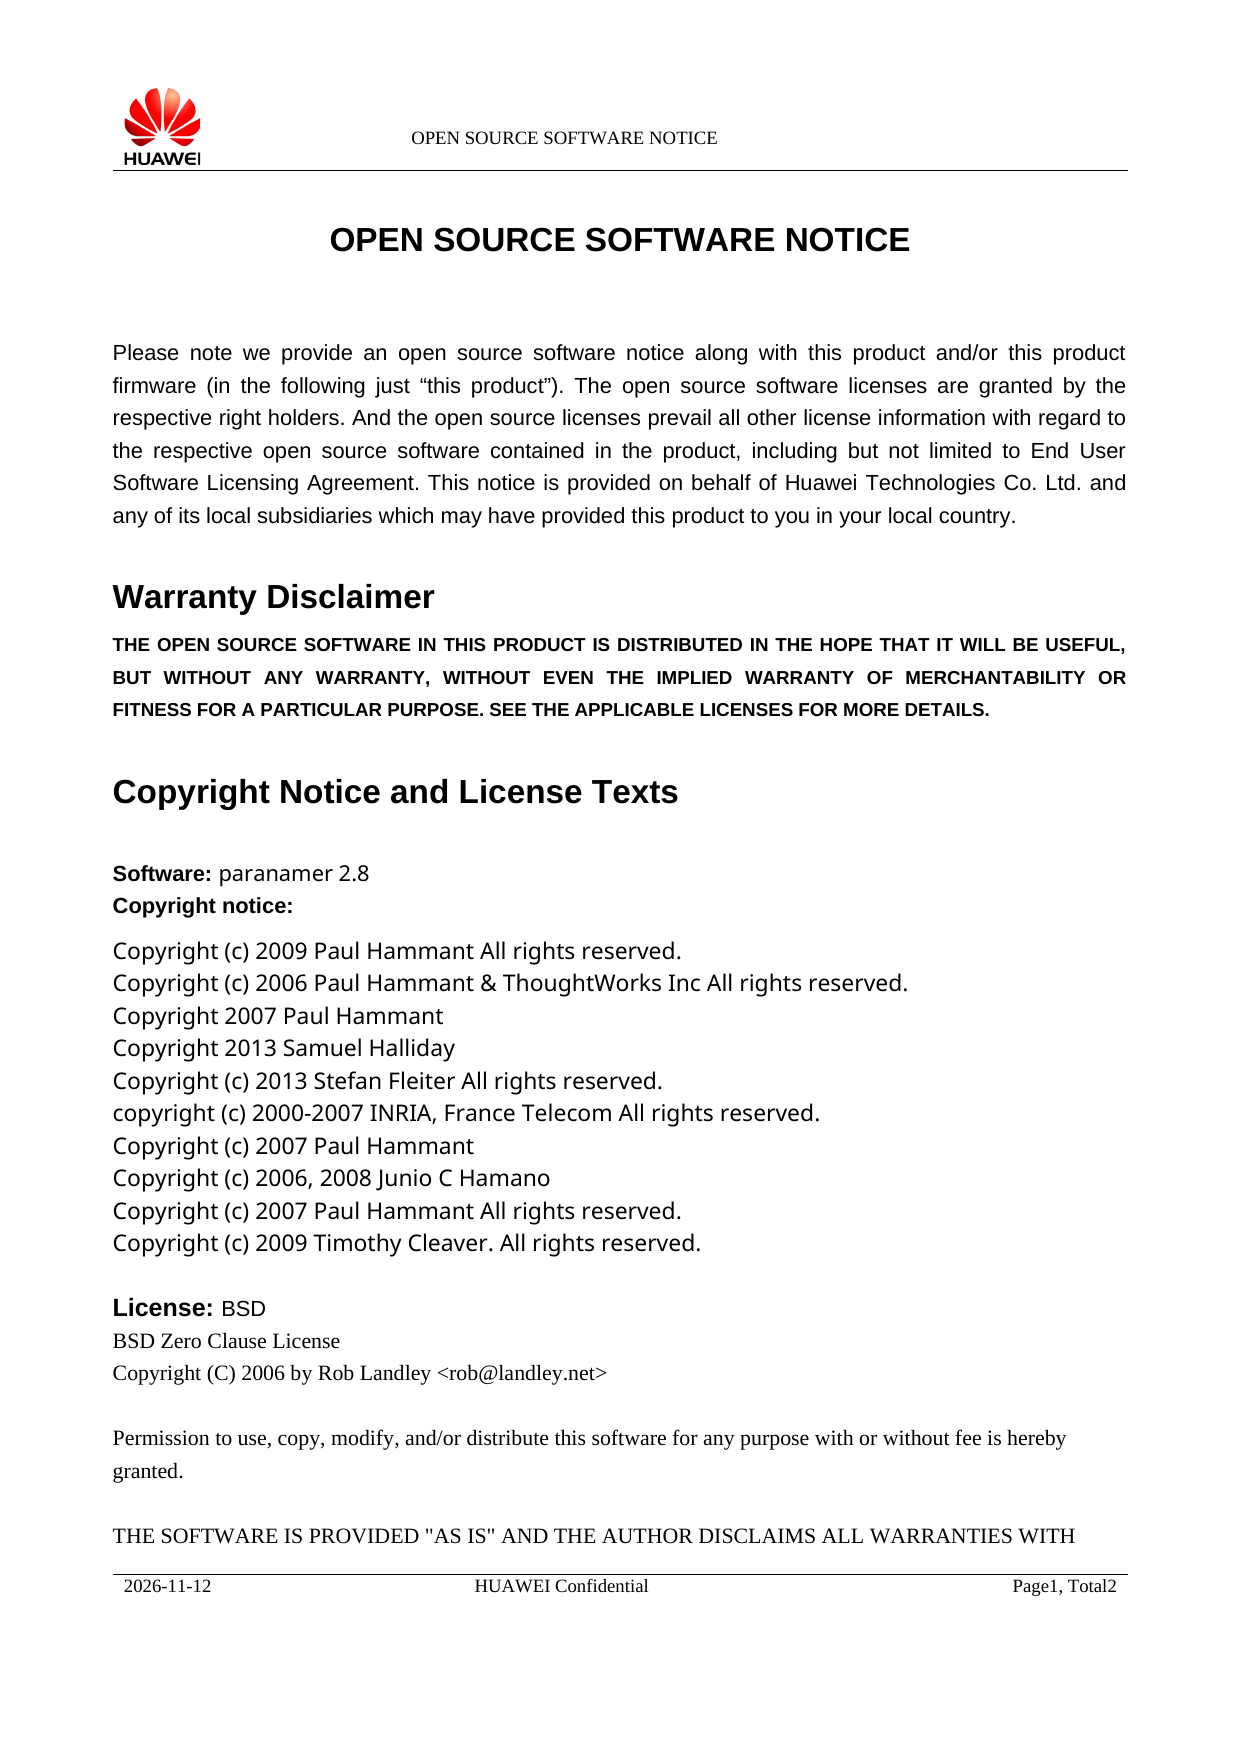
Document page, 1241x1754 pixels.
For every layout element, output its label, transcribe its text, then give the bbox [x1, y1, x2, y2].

text Warranty Disclaimer [112, 564, 1128, 629]
text License: BSD [112, 1291, 1128, 1324]
text Copyright Notice and License Texts [112, 759, 1128, 824]
picture [124, 88, 201, 165]
text Copyright notice: [112, 889, 1128, 921]
text Copyright (c) 2009 Paul Hammant All rights reserved. Copyright (c) 2006 Paul Hammant & ThoughtWorks Inc All rights reserved. Copyright 2007 Paul Hammant Copyright 2013 Samuel Halliday Copyright (c) 2013 Stefan Fleiter All rights reserved. copyright (c) 2000-2007 INRIA, France Telecom All rights reserved. Copyright (c) 2007 Paul Hammant Copyright (c) 2006, 2008 Junio C Hamano Copyright (c) 2007 Paul Hammant All rights reserved. Copyright (c) 2009 Timothy Cleaver. All rights reserved. [112, 934, 1128, 1291]
text OPEN SOURCE SOFTWARE NOTICE [112, 206, 1128, 271]
text The open source software in this product is distributed in the hope that it will be useful, but WITHOUT ANY WARRANTY, without even the implied warranty of MERCHANTABILITY or FITNESS FOR A PARTICULAR PURPOSE. See the applicable licenses for more details. [112, 629, 1128, 726]
text Please note we provide an open source software notice along with this product and/or this product firmware (in the following just “this product”). The open source software licenses are granted by the respective right holders. And the open source licenses prevail all other license information with regard to the respective open source software contained in the product, including but not limited to End User Software Licensing Agreement. This notice is provided on behalf of Huawei Technologies Co. Ltd. and any of its local subsidiaries which may have provided this product to you in your local country. [112, 336, 1128, 531]
title Software: paranamer 2.8 [112, 856, 1128, 889]
